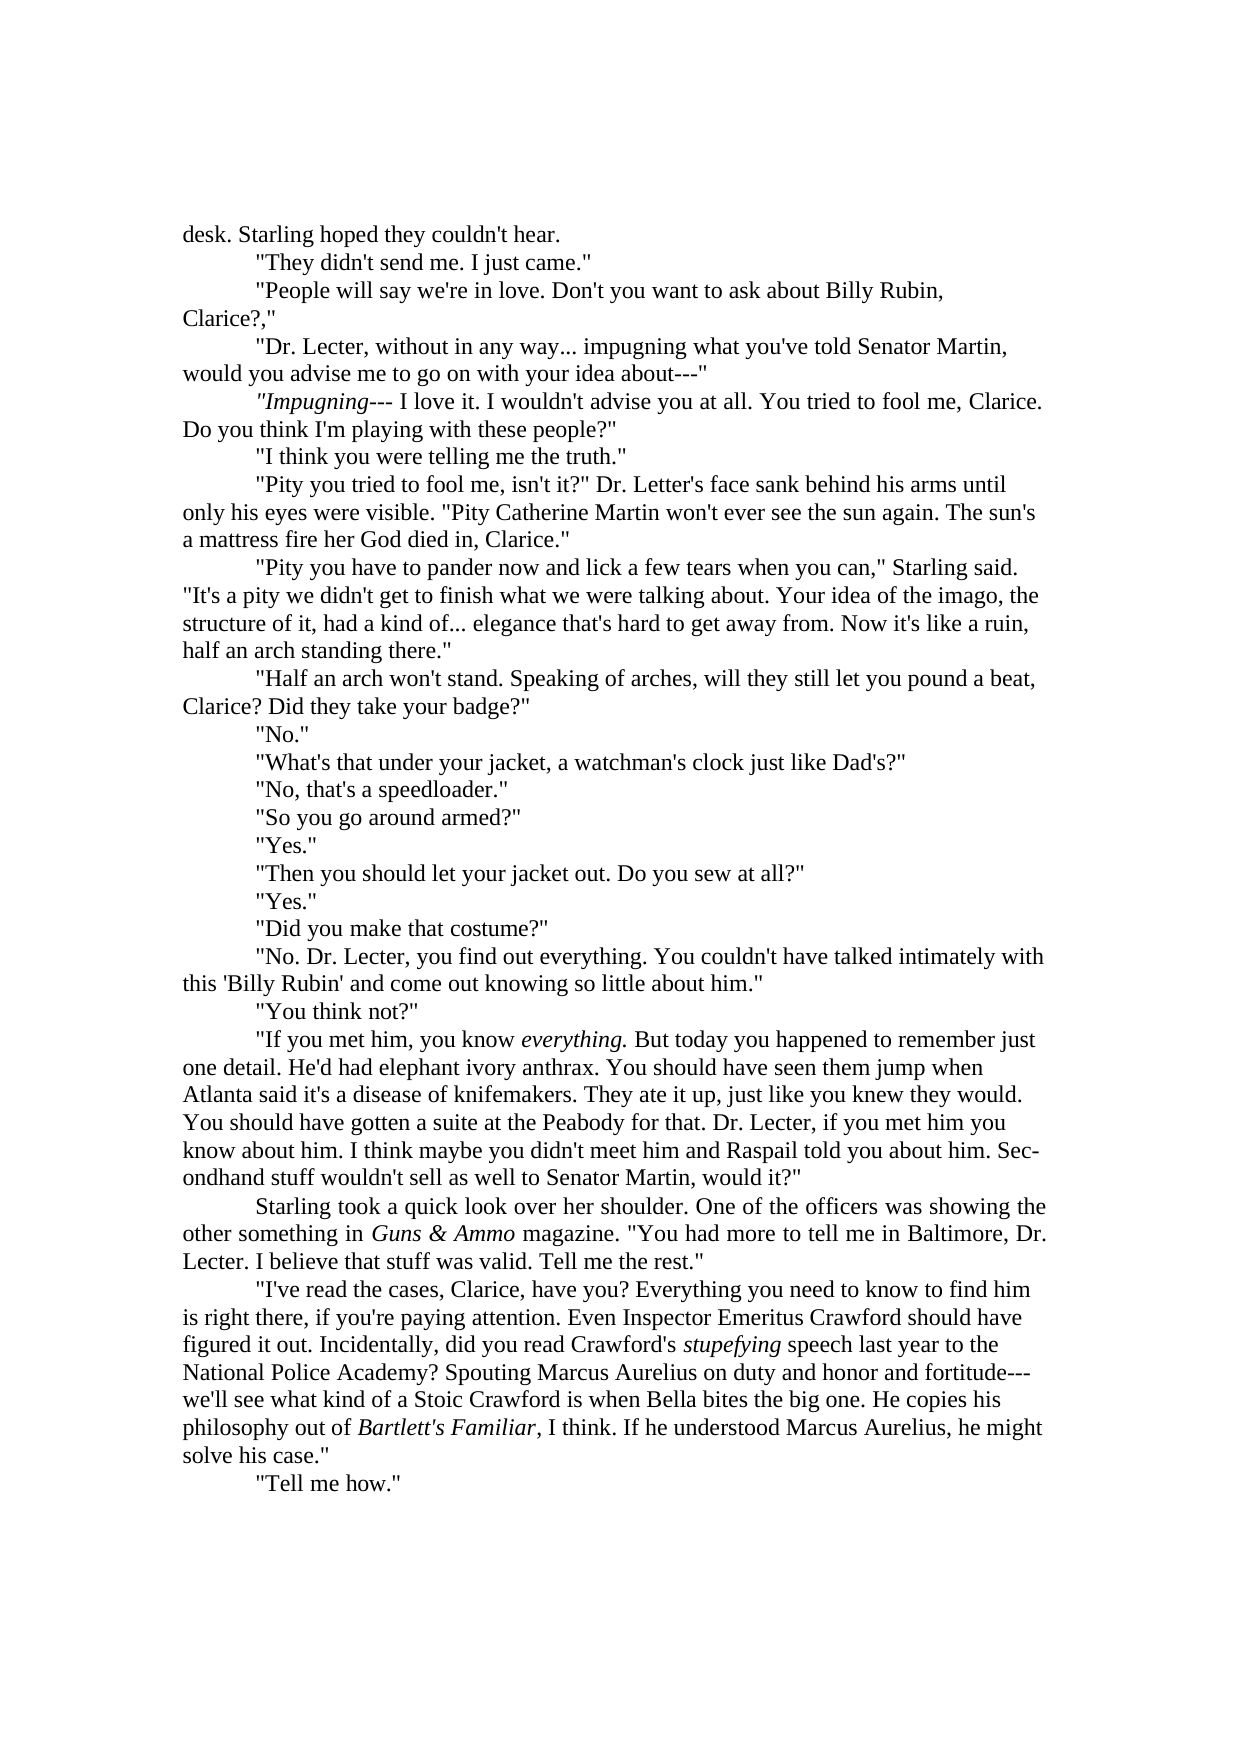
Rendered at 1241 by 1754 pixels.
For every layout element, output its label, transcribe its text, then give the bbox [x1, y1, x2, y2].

text "Pity you have to pander now and lick a few tears when you can," Starling said. "It's a pity we didn't get to finish what we were talking about. Your idea of the imago, the structure of it, had a kind of... elegance that's hard to get away from. Now it's like a ruin, half an arch standing there." [182, 553, 1051, 664]
text "Half an arch won't stand. Speaking of arches, will they still let you pound a beat, Clarice? Did they take your badge?" [182, 664, 1051, 719]
text "No. Dr. Lecter, you find out everything. You couldn't have talked intimately with this 'Billy Rubin' and come out knowing so little about him." [182, 942, 1051, 997]
text "You think not?" [255, 997, 1142, 1025]
text "Tell me how." [255, 1469, 1142, 1497]
text "I've read the cases, Clarice, have you? Everything you need to know to find him is right there, if you're paying attention. Even Inspector Emeritus Crawford should have figured it out. Incidentally, did you read Crawford's stupefying speech last year to the National Police Academy? Spouting Marcus Aurelius on duty and honor and fortitude--- we'll see what kind of a Stoic Crawford is when Bella bites the big one. He copies his philosophy out of Bartlett's Familiar, I think. If he understood Marcus Aurelius, he might solve his case." [182, 1275, 1048, 1468]
text "People will say we're in love. Don't you want to ask about Billy Rubin, Clarice?," [182, 276, 1028, 331]
text "Dr. Lecter, without in any way... impugning what you've told Senator Martin, would you advise me to go on with your idea about---" [182, 332, 1051, 387]
text "Did you make that costume?" [255, 914, 1142, 942]
text "If you met him, you know everything. But today you happened to remember just one detail. He'd had elephant ivory anthrax. You should have seen them jump when Atlanta said it's a disease of knifemakers. They ate it up, just like you knew they would. You should have gotten a suite at the Peabody for that. Dr. Lecter, if you met him you know about him. I think maybe you didn't meet him and Raspail told you about him. Sec- ondhand stuff wouldn't sell as well to Senator Martin, would it?" [182, 1025, 1051, 1191]
text desk. Starling hoped they couldn't hear. "They didn't send me. I just came." [182, 220, 610, 276]
text "So you go around armed?" "Yes." [255, 803, 561, 859]
text "What's that under your jacket, a watchman's clock just like Dad's?" "No, that's a speedloader." [255, 748, 927, 803]
text "Then you should let your jacket out. Do you sew at all?" "Yes." [255, 859, 849, 914]
text "Impugning--- I love it. I wouldn't advise you at all. You tried to fool me, Clarice. [255, 387, 1142, 414]
text "No." [255, 720, 1142, 747]
text Do you think I'm playing with these people?" "I think you were telling me the truth." [182, 415, 634, 470]
text Starling took a quick look over her shoulder. One of the officers was showing the other something in Guns & Ammo magazine. "You had more to tell me in Baltimore, Dr. Lecter. I believe that stuff was valid. Tell me the rest." [182, 1192, 1048, 1274]
text "Pity you tried to fool me, isn't it?" Dr. Letter's face sank behind his arms until only his eyes were visible. "Pity Catherine Martin won't ever see the sun again. The sun's a mattress fire her God died in, Clarice." [182, 470, 1044, 553]
